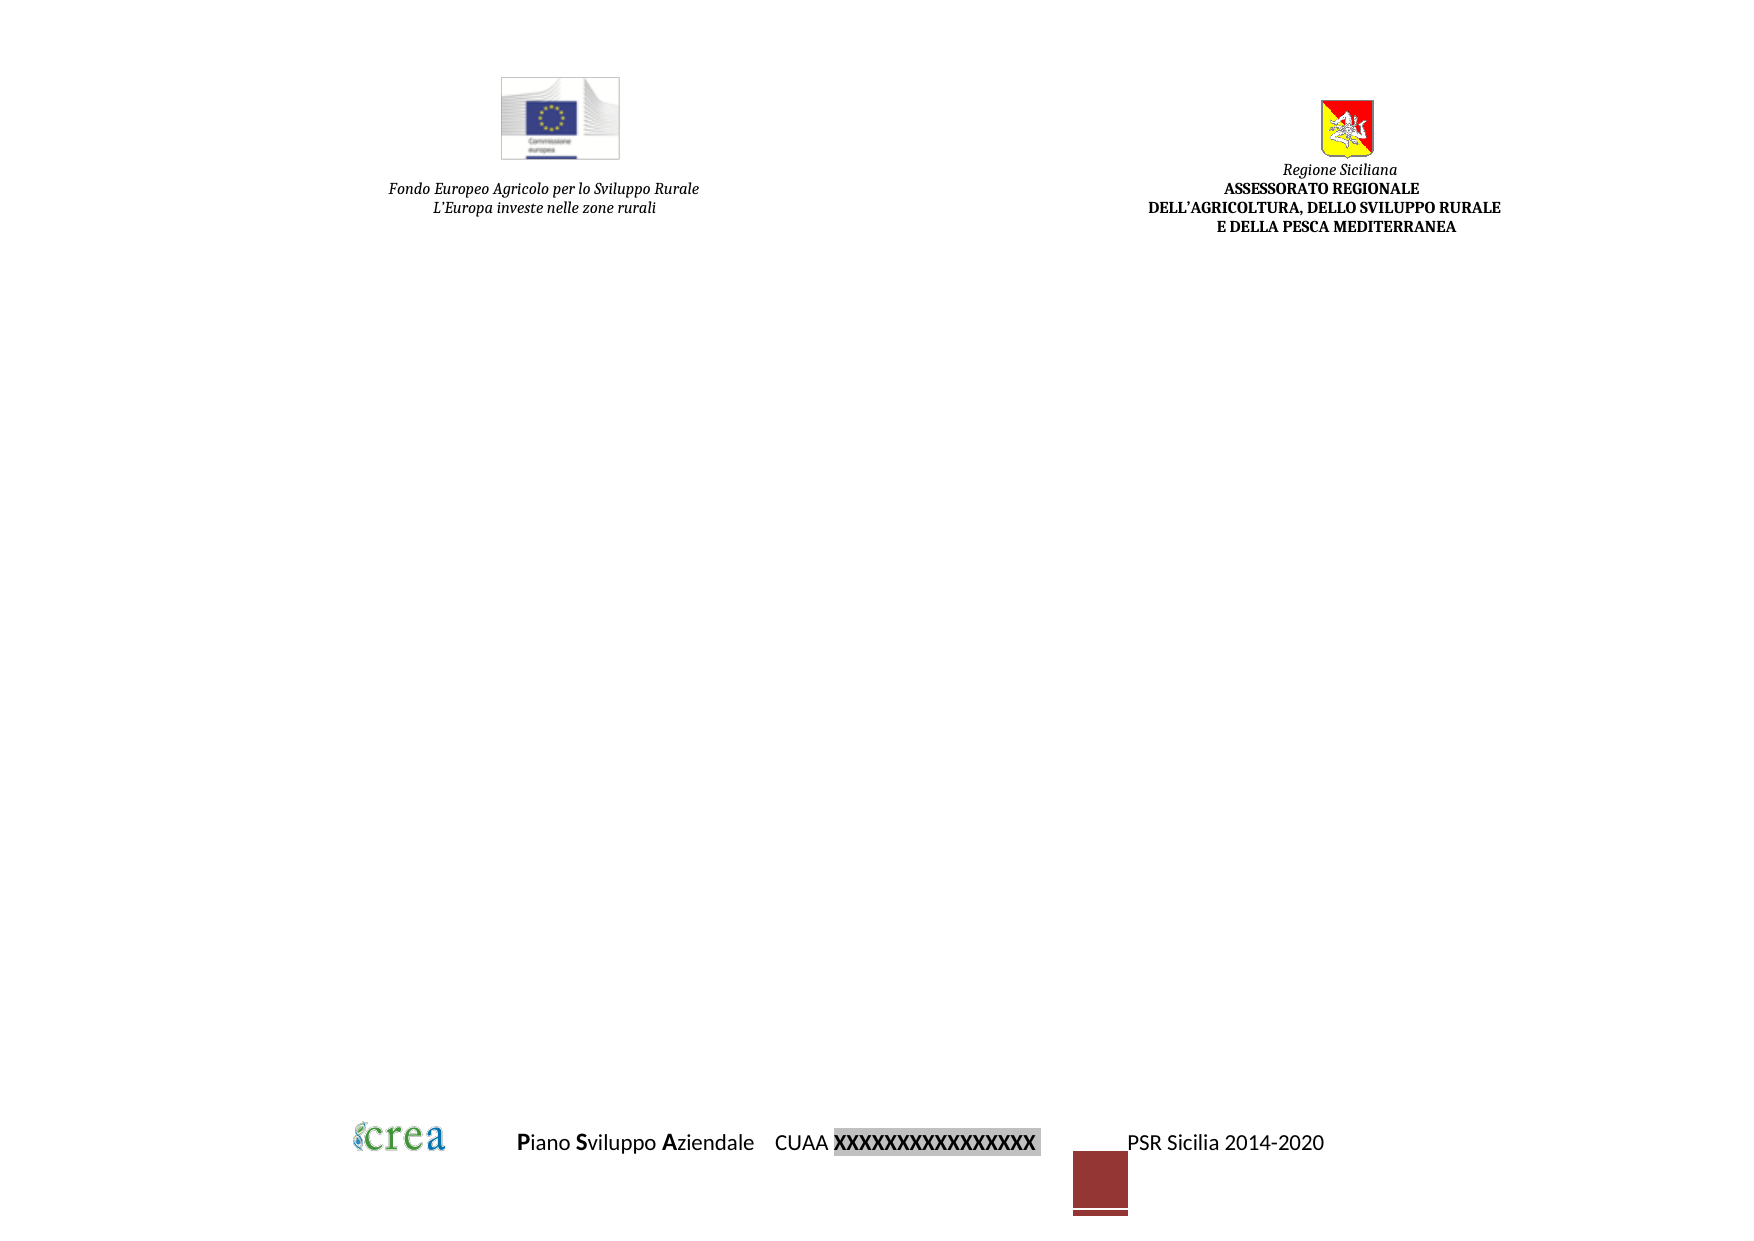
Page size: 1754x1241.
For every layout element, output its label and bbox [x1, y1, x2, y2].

picture [1320, 94, 1376, 161]
picture [353, 1121, 446, 1151]
